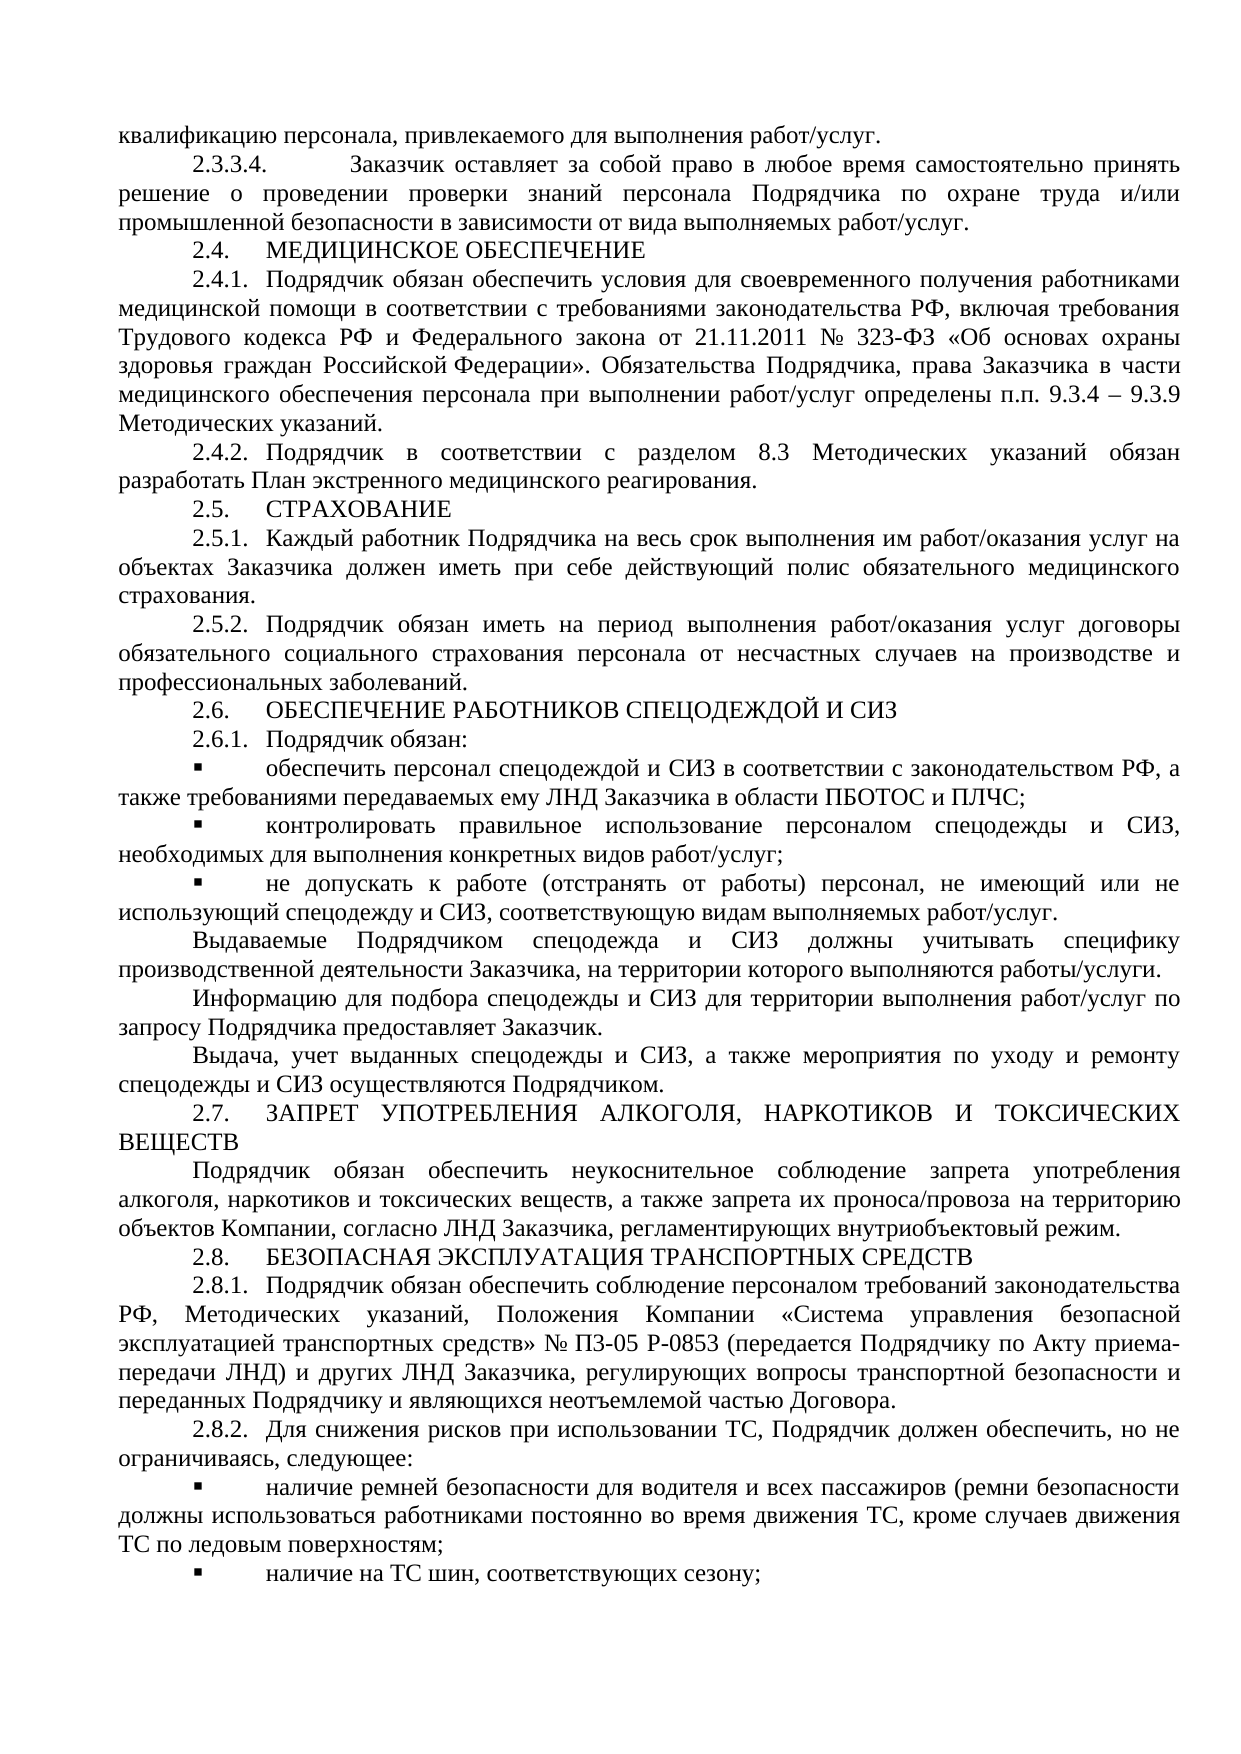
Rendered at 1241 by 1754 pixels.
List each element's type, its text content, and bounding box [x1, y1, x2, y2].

list Подрядчик обязан обеспечить условия для своевременного получения работниками медицинской помощи в соответствии с требованиями законодательства РФ, включая требования Трудового кодекса РФ и Федерального закона от 21.11.2011 № 323-ФЗ «Об основах охраны здоровья граждан Российской Федерации». Обязательства Подрядчика, права Заказчика в части медицинского обеспечения персонала при выполнении работ/услуг определены п.п. 9.3.4 – 9.3.9 Методических указаний. [118, 264, 1181, 437]
list ОБЕСПЕЧЕНИЕ РАБОТНИКОВ СПЕЦОДЕЖДОЙ И СИЗ [118, 696, 1181, 724]
list Подрядчик обязан обеспечить соблюдение персоналом требований законодательства РФ, Методических указаний, Положения Компании «Система управления безопасной эксплуатацией транспортных средств» № П3-05 Р-0853 (передается Подрядчику по Акту приема-передачи ЛНД) и других ЛНД Заказчика, регулирующих вопросы транспортной безопасности и переданных Подрядчику и являющихся неотъемлемой частью Договора. [118, 1271, 1181, 1414]
list ЗАПРЕТ УПОТРЕБЛЕНИЯ АЛКОГОЛЯ, НАРКОТИКОВ И ТОКСИЧЕСКИХ ВЕЩЕСТВ [118, 1098, 1181, 1156]
list наличие ремней безопасности для водителя и всех пассажиров (ремни безопасности должны использоваться работниками постоянно во время движения ТС, кроме случаев движения ТС по ледовым поверхностям; [118, 1472, 1181, 1558]
text Выдаваемые Подрядчиком спецодежда и СИЗ должны учитывать специфику производственной деятельности Заказчика, на территории которого выполняются работы/услуги. [118, 926, 1181, 983]
text Информацию для подбора спецодежды и СИЗ для территории выполнения работ/услуг по запросу Подрядчика предоставляет Заказчик. [118, 983, 1181, 1041]
text Выдача, учет выданных спецодежды и СИЗ, а также мероприятия по уходу и ремонту спецодежды и СИЗ осуществляются Подрядчиком. [118, 1041, 1181, 1098]
list Подрядчик в соответствии с разделом 8.3 Методических указаний обязан разработать План экстренного медицинского реагирования. [118, 437, 1181, 494]
list не допускать к работе (отстранять от работы) персонал, не имеющий или не использующий спецодежду и СИЗ, соответствующую видам выполняемых работ/услуг. [118, 868, 1181, 926]
list СТРАХОВАНИЕ [118, 494, 1181, 523]
list наличие на ТС шин, соответствующих сезону; [118, 1558, 1181, 1587]
list Для снижения рисков при использовании ТС, Подрядчик должен обеспечить, но не ограничиваясь, следующее: [118, 1414, 1181, 1472]
list Подрядчик обязан обеспечить неукоснительное соблюдение запрета употребления алкоголя, наркотиков и токсических веществ, а также запрета их проноса/провоза на территорию объектов Компании, согласно ЛНД Заказчика, регламентирующих внутриобъектовый режим. [118, 1156, 1181, 1242]
list Каждый работник Подрядчика на весь срок выполнения им работ/оказания услуг на объектах Заказчика должен иметь при себе действующий полис обязательного медицинского страхования. [118, 523, 1181, 609]
list Заказчик оставляет за собой право в любое время самостоятельно принять решение о проведении проверки знаний персонала Подрядчика по охране труда и/или промышленной безопасности в зависимости от вида выполняемых работ/услуг. [118, 149, 1181, 236]
list Подрядчик обязан: [118, 724, 1181, 753]
list Подрядчик обязан иметь на период выполнения работ/оказания услуг договоры обязательного социального страхования персонала от несчастных случаев на производстве и профессиональных заболеваний. [118, 609, 1181, 696]
list обеспечить персонал спецодеждой и СИЗ в соответствии с законодательством РФ, а также требованиями передаваемых ему ЛНД Заказчика в области ПБОТОС и ПЛЧС; [118, 753, 1181, 811]
list МЕДИЦИНСКОЕ ОБЕСПЕЧЕНИЕ [118, 236, 1181, 264]
list БЕЗОПАСНАЯ ЭКСПЛУАТАЦИЯ ТРАНСПОРТНЫХ СРЕДСТВ [118, 1242, 1181, 1271]
list контролировать правильное использование персоналом спецодежды и СИЗ, необходимых для выполнения конкретных видов работ/услуг; [118, 811, 1181, 868]
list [118, 121, 1181, 149]
